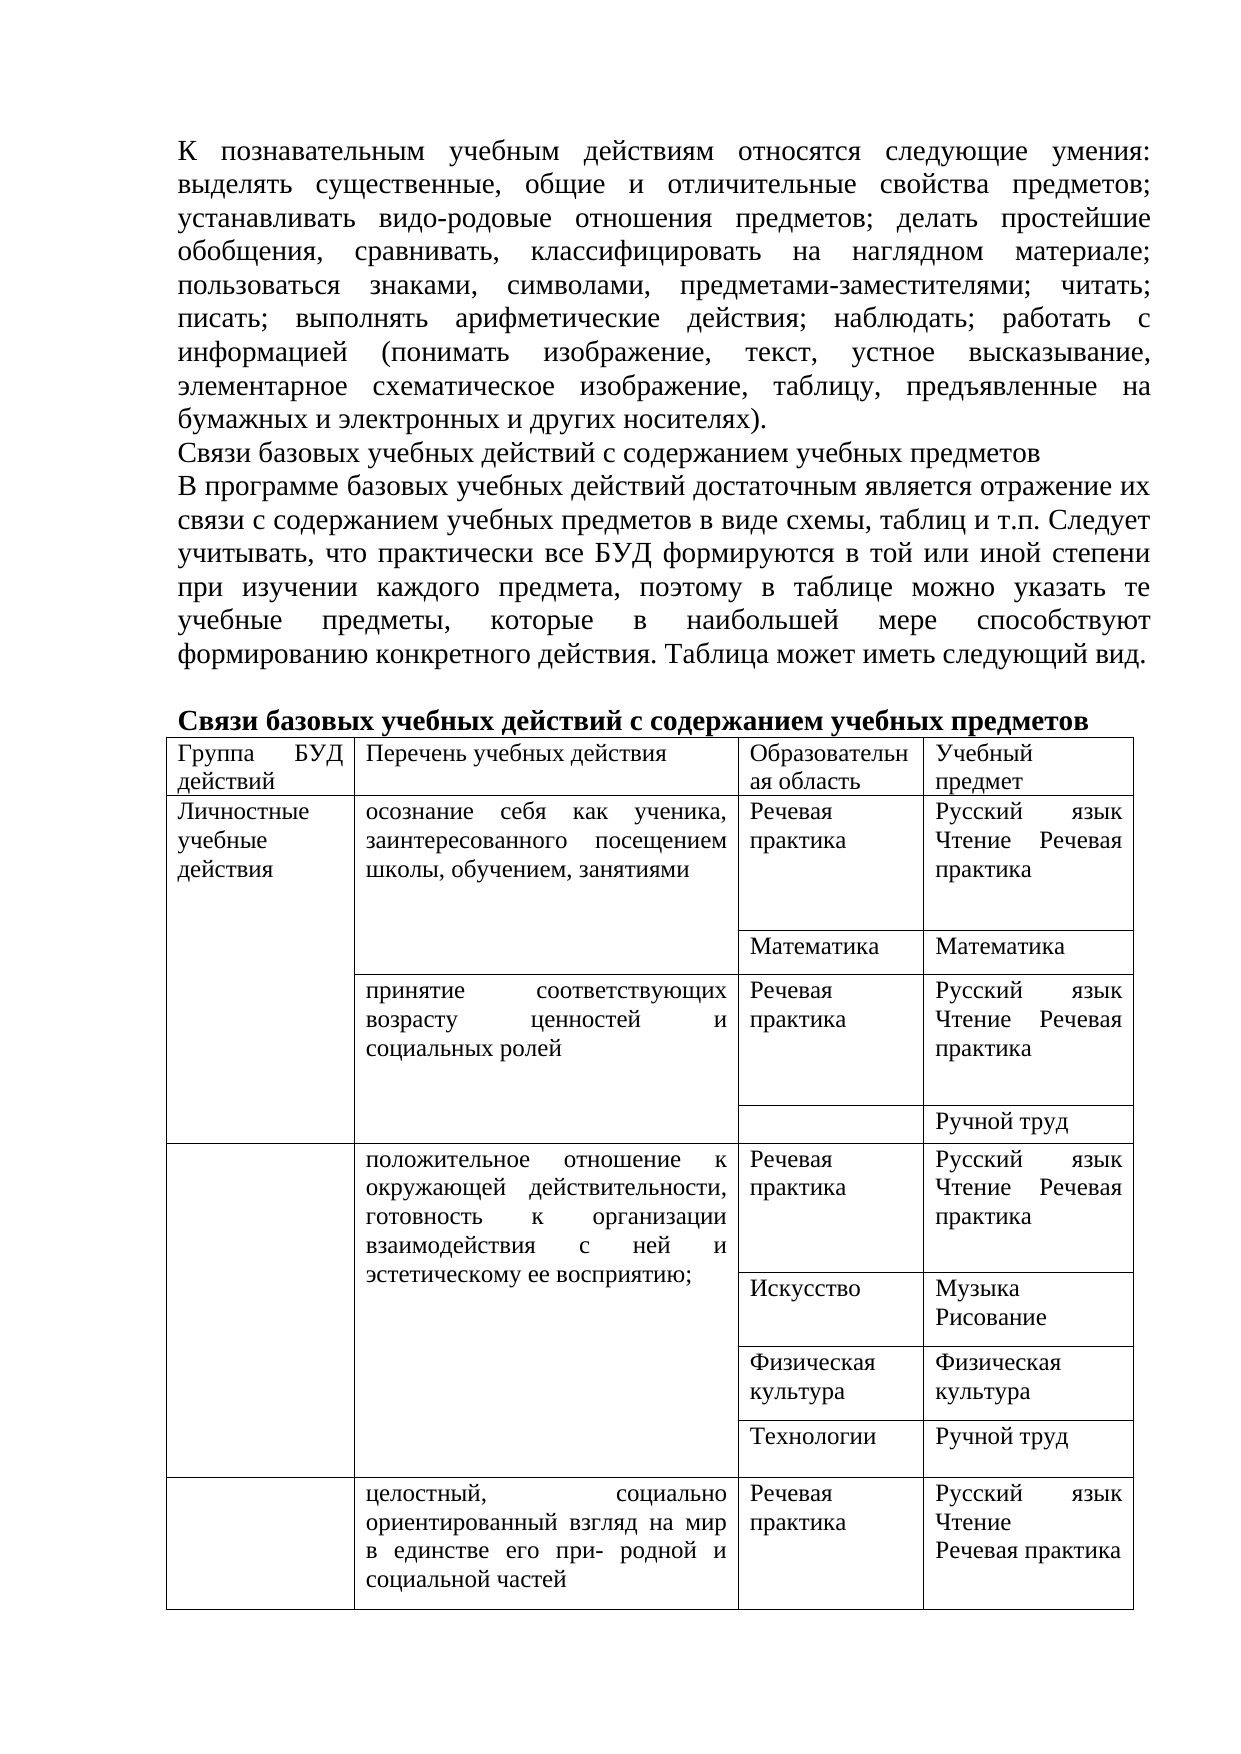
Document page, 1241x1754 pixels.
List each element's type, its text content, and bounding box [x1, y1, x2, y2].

table_cell Музыка Рисование [924, 1273, 1133, 1346]
table_cell Речевая практика [739, 796, 923, 930]
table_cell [355, 1478, 738, 1608]
table_cell Физическая культура [924, 1347, 1133, 1420]
text В программе базовых учебных действий достаточным является отражение их связи с содержанием учебных предметов в виде схемы, таблиц и т.п. Следует учитывать, что практически все БУД формируются в той или иной степени при изучении каждого предмета, поэтому в таблице можно указать те учебные предметы, которые в наибольшей мере способствуют формированию конкретного действия. Таблица может иметь следующий вид. [177, 468, 1152, 669]
table_cell Русский язык Чтение Речевая практика [924, 1144, 1133, 1272]
text К познавательным учебным действиям относятся следующие умения: выделять существенные, общие и отличительные свойства предметов; устанавливать видо-родовые отношения предметов; делать простейшие обобщения, сравнивать, классифицировать на наглядном материале; пользоваться знаками, символами, предметами-заместителями; читать; писать; выполнять арифметические действия; наблюдать; работать с информацией (понимать изображение, текст, устное высказывание, элементарное схематическое изображение, таблицу, предъявленные на бумажных и электронных и других носителях). [177, 133, 1152, 435]
table_cell Личностные учебные действия [167, 796, 354, 1143]
table_cell Физическая культура [739, 1347, 923, 1420]
table_cell Русский язык Чтение Речевая практика [924, 796, 1133, 930]
table_header Перечень учебных действия [355, 738, 738, 795]
table_cell Ручной труд [924, 1106, 1133, 1143]
table_cell Речевая практика [739, 1144, 923, 1272]
table_cell Речевая практика [739, 1478, 923, 1608]
text Связи базовых учебных действий с содержанием учебных предметов [177, 703, 1152, 737]
table_cell [167, 1478, 354, 1608]
table_cell Математика [924, 931, 1133, 974]
table_cell Технологии [739, 1421, 923, 1477]
table_cell положительное отношение к окружающей действительности, готовность к организации взаимодействия с ней и эстетическому ее восприятию; [355, 1144, 738, 1477]
table_cell осознание себя как ученика, заинтересованного посещением школы, обучением, занятиями [355, 796, 738, 974]
table_cell [739, 1106, 923, 1143]
table_cell Математика [739, 931, 923, 974]
table_cell принятие соответствующих возрасту ценностей и социальных ролей [355, 975, 738, 1143]
table_cell Русский язык Чтение Речевая практика [924, 1478, 1133, 1608]
table_cell Ручной труд [924, 1421, 1133, 1477]
table_cell Речевая практика [739, 975, 923, 1105]
table_cell Искусство [739, 1273, 923, 1346]
table_cell Русский язык Чтение Речевая практика [924, 975, 1133, 1105]
table_cell [167, 1144, 354, 1477]
text Связи базовых учебных действий с содержанием учебных предметов [177, 435, 1152, 468]
